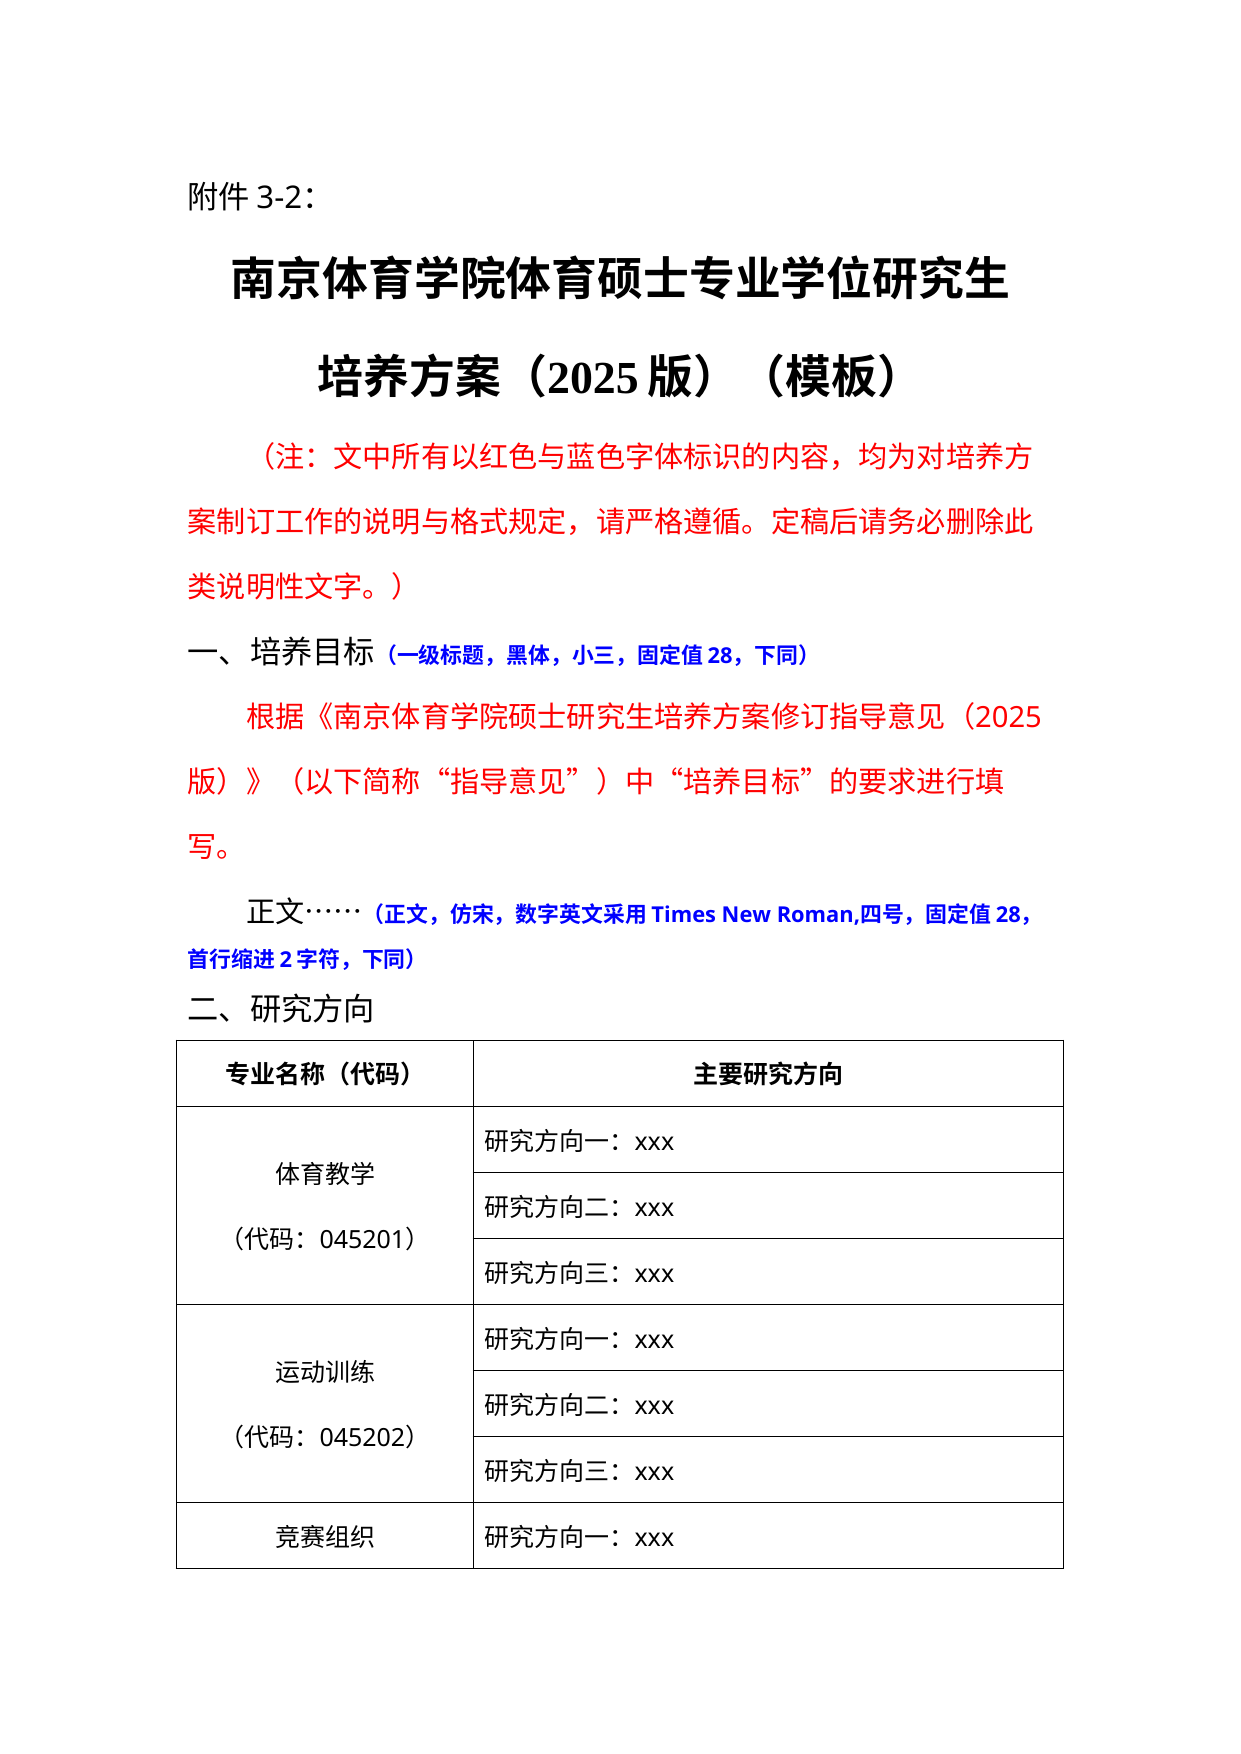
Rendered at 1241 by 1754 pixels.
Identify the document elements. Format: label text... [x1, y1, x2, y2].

table_cell 研究方向三：xxx [474, 1239, 1063, 1304]
table_cell 研究方向一：xxx [474, 1503, 1063, 1568]
list 一、培养目标（一级标题，黑体，小三，固定值28，下同） [187, 617, 1053, 682]
table_cell 运动训练 （代码：045202） [177, 1305, 473, 1502]
table_cell 研究方向二：xxx [474, 1173, 1063, 1238]
list 正文……（正文，仿宋，数字英文采用Times New Roman,四号，固定值28，首行缩进2字符，下同） [187, 877, 1053, 974]
text 南京体育学院体育硕士专业学位研究生 [187, 227, 1053, 324]
text 附件3-2： [187, 162, 1053, 227]
table_header 主要研究方向 [474, 1041, 1063, 1106]
table_cell 研究方向三：xxx [474, 1437, 1063, 1502]
list （注：文中所有以红色与蓝色字体标识的内容，均为对培养方案制订工作的说明与格式规定，请严格遵循。定稿后请务必删除此类说明性文字。） [187, 422, 1053, 617]
table_cell 研究方向一：xxx [474, 1107, 1063, 1172]
table_header 专业名称（代码） [177, 1041, 473, 1106]
table_cell 体育教学 （代码：045201） [177, 1107, 473, 1304]
table_cell 研究方向二：xxx [474, 1371, 1063, 1436]
table_cell 竞赛组织 （代码：045203） [177, 1503, 473, 1568]
list 根据《南京体育学院硕士研究生培养方案修订指导意见（2025版）》（以下简称“指导意见”）中“培养目标”的要求进行填写。 [187, 682, 1053, 877]
text 培养方案（2025版）（模板） [187, 324, 1053, 422]
list 二、研究方向 [187, 974, 1053, 1039]
table_cell 研究方向一：xxx [474, 1305, 1063, 1370]
